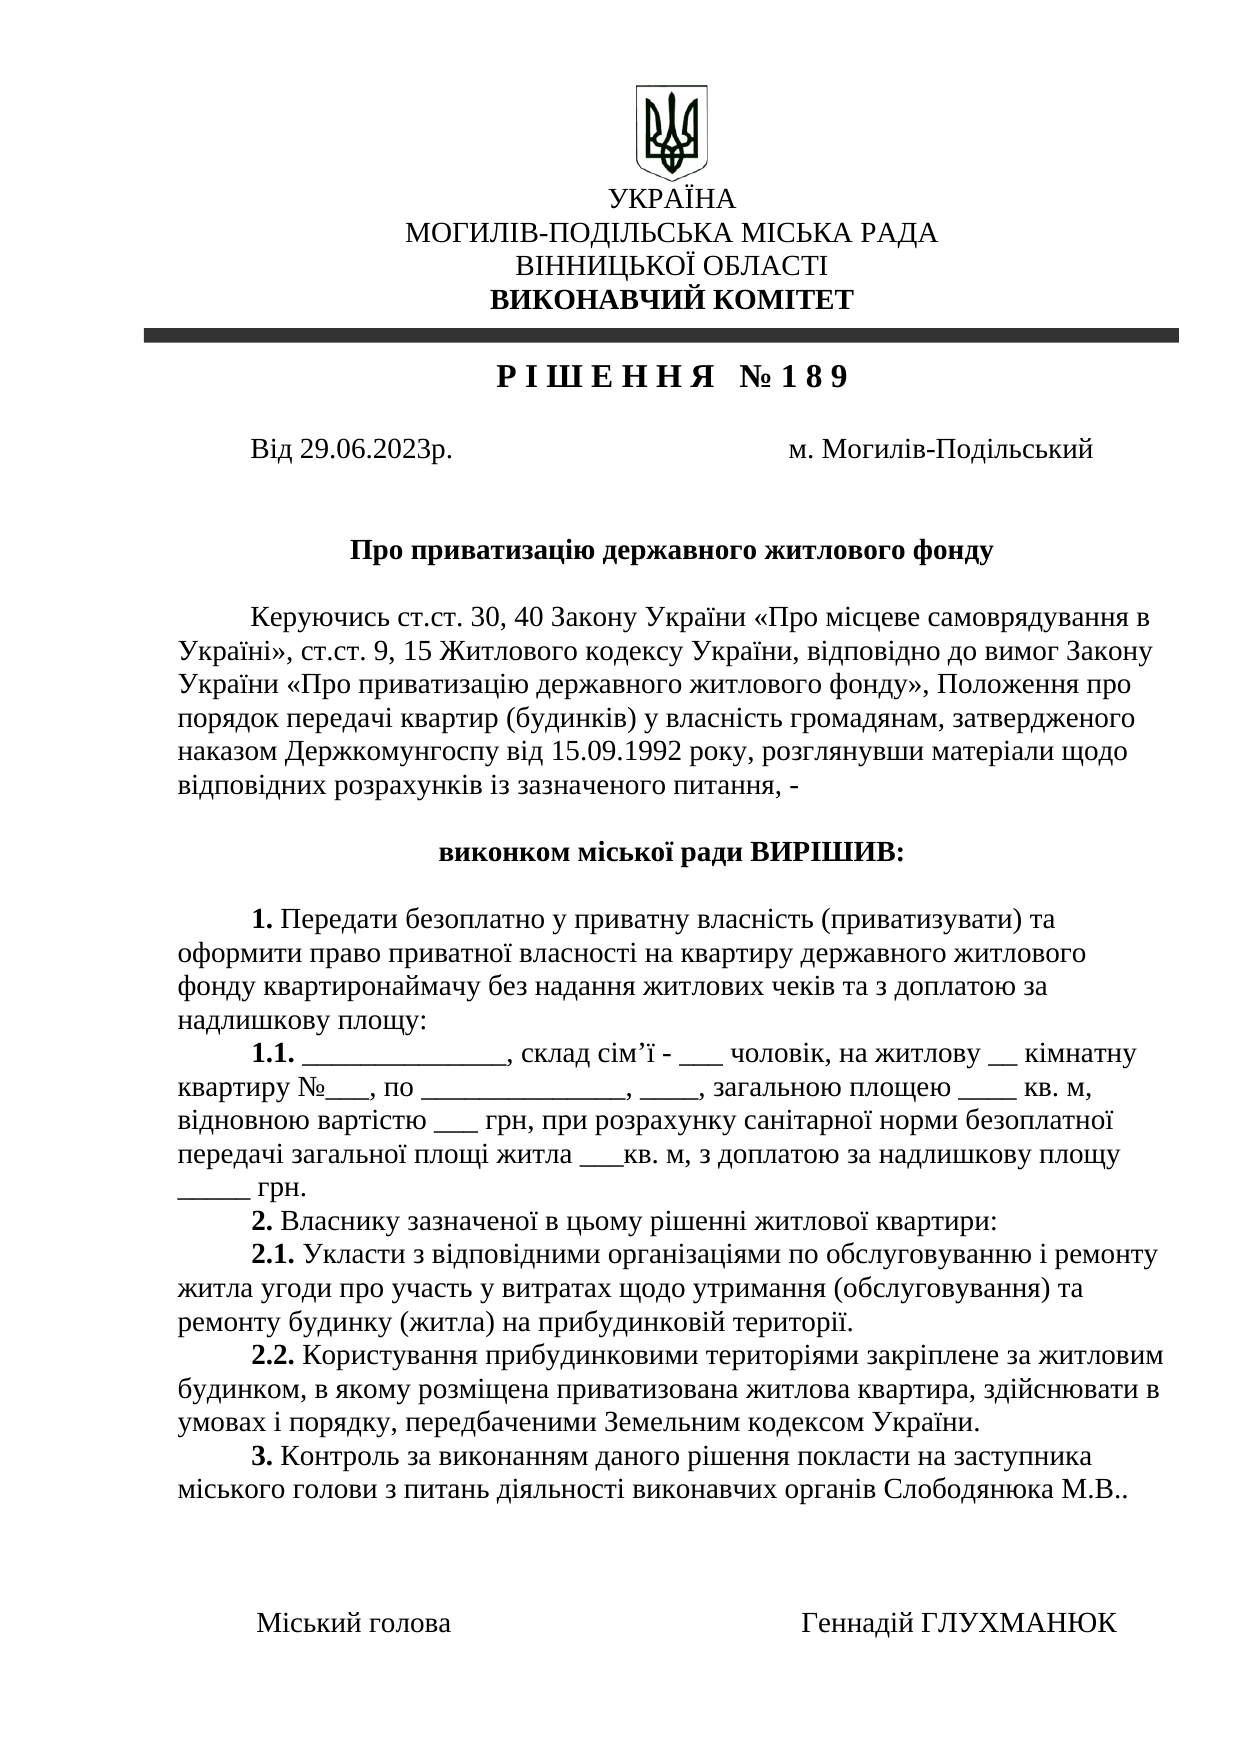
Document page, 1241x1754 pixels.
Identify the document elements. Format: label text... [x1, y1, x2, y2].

text 1.1. ______________, склад сім’ї - ___ чоловік, на житлову __ кімнатну квартиру №___, по ______________, ____, загальною площею ____ кв. м, відновною вартістю ___ грн, при розрахунку санітарної норми безоплатної передачі загальної площі житла ___кв. м, з доплатою за надлишкову площу _____ грн. [177, 1035, 1167, 1203]
text Керуючись ст.ст. 30, 40 Закону України «Про місцеве самоврядування в Україні», ст.ст. 9, 15 Житлового кодексу України, відповідно до вимог Закону України «Про приватизацію державного житлового фонду», Положення про порядок передачі квартир (будинків) у власність громадянам, затвердженого наказом Держкомунгоспу від 15.09.1992 року, розглянувши матеріали щодо відповідних розрахунків із зазначеного питання, - [177, 599, 1167, 801]
text виконком міської ради ВИРІШИВ: [177, 834, 1167, 868]
text Міський голова Геннадій ГЛУХМАНЮК [177, 1606, 1167, 1639]
text РІШЕННЯ №189 [177, 343, 1167, 394]
text 2.2. Користування прибудинковими територіями закріплене за житловим будинком, в якому розміщена приватизована житлова квартира, здійснювати в умовах і порядку, передбаченими Земельним кодексом України. [177, 1337, 1167, 1438]
text ВИКОНАВЧИЙ КОМІТЕТ [177, 282, 1167, 315]
text 2. Власнику зазначеної в цьому рішенні житлової квартири: [177, 1203, 1167, 1237]
text Від 29.06.2023р. м. Могилів-Подільський [177, 432, 1167, 465]
picture [636, 85, 708, 182]
text 2.1. Укласти з відповідними організаціями по обслуговуванню і ремонту житла угоди про участь у витратах щодо утримання (обслуговування) та ремонту будинку (житла) на прибудинковій території. [177, 1237, 1167, 1337]
text 3. Контроль за виконанням даного рішення покласти на заступника міського голови з питань діяльності виконавчих органів Слободянюка М.В.. [177, 1438, 1167, 1505]
text УКРАЇНА МОГИЛІВ-ПОДІЛЬСЬКА МІСЬКА РАДА ВІННИЦЬКОЇ ОБЛАСТІ [177, 181, 1167, 282]
text Про приватизацію державного житлового фонду [177, 532, 1167, 566]
text 1. Передати безоплатно у приватну власність (приватизувати) та оформити право приватної власності на квартиру державного житлового фонду квартиронаймачу без надання житлових чеків та з доплатою за надлишкову площу: [177, 901, 1167, 1035]
